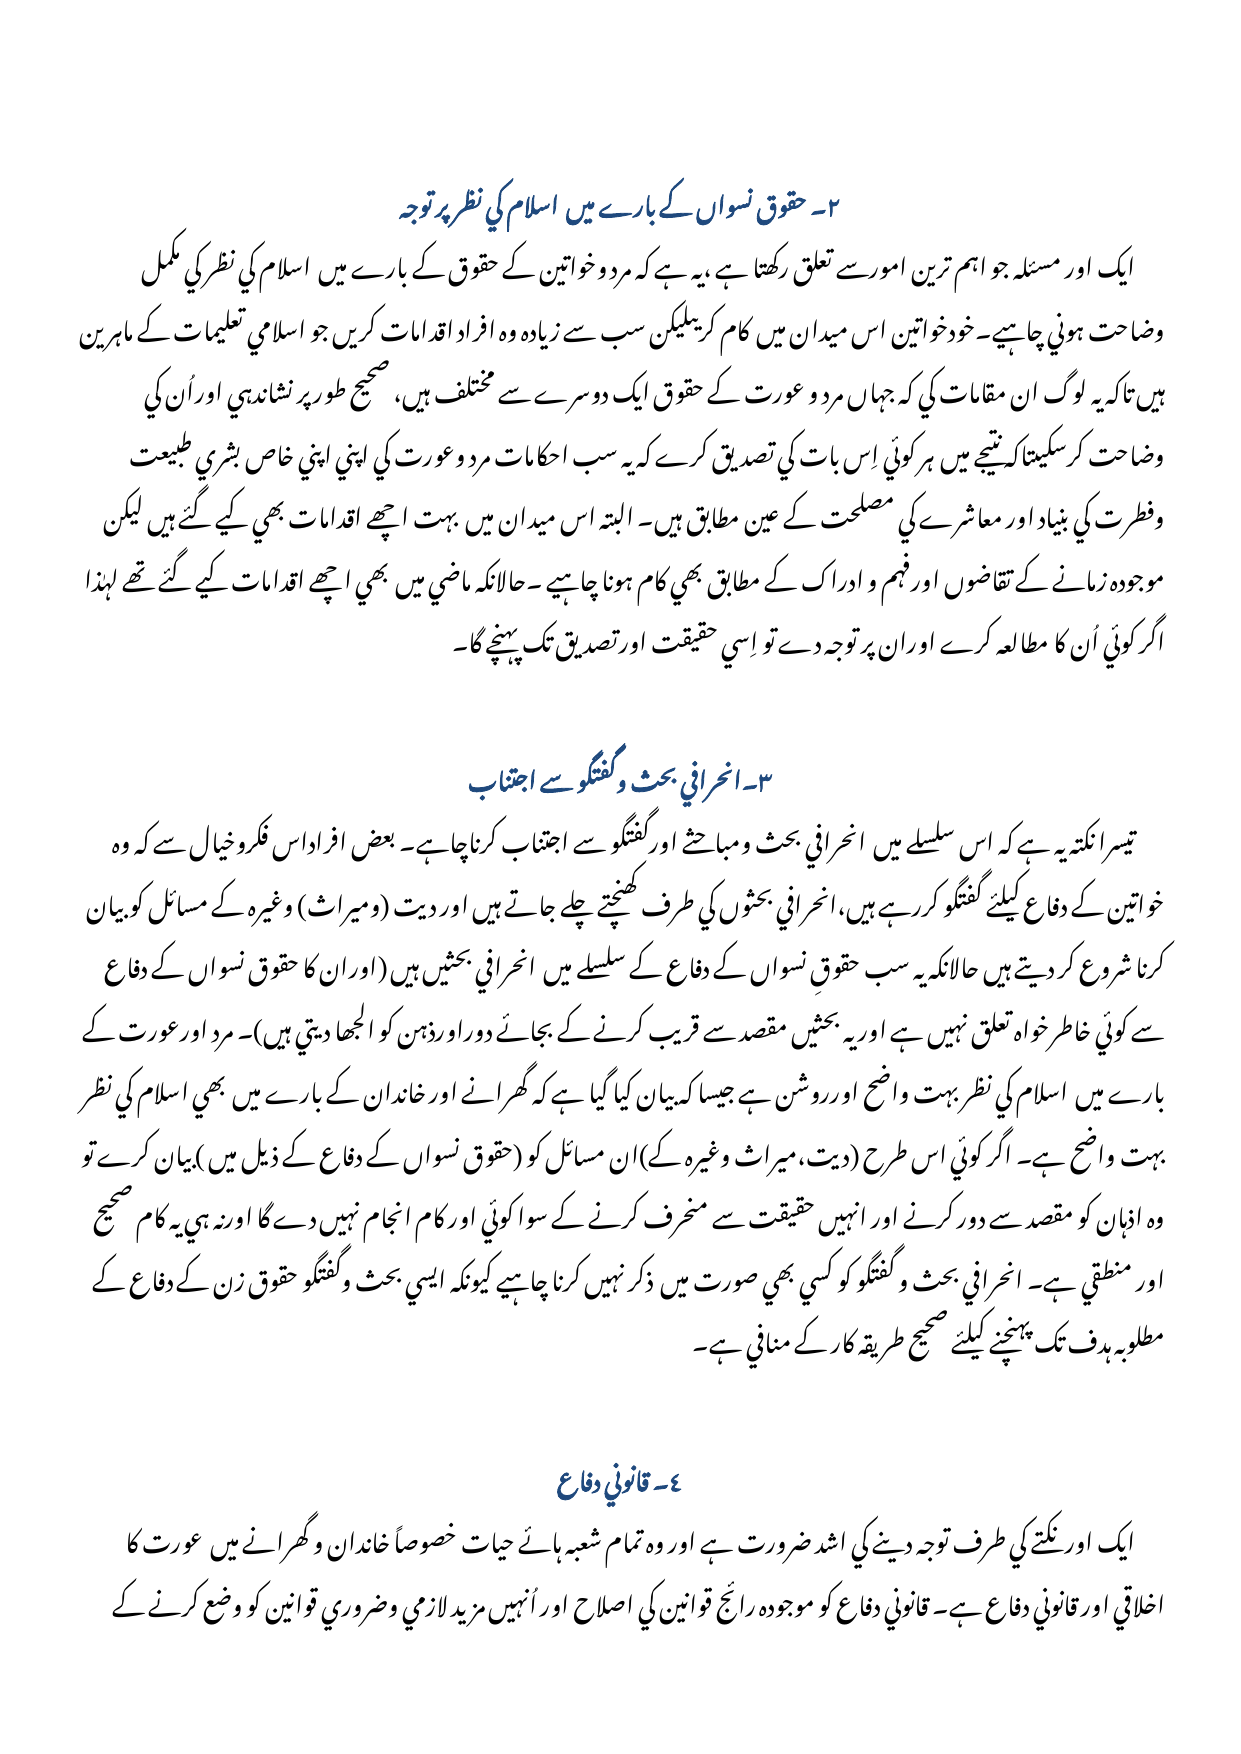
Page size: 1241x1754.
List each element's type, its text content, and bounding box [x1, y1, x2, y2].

subtitle ٣۔انحرافي بحث وگفتگو سے اجتناب [75, 744, 1165, 806]
subtitle ٢۔ حقوق نسواں کے بارے ميں اسلام کي نظر پر توجہ [75, 169, 1165, 231]
subtitle ٤۔ قانوني دفاع [75, 1444, 1165, 1506]
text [75, 1506, 1165, 1631]
text ايک اور مسئلہ جو اہم ترين امورسے تعلق رکھتا ہے ،يہ ہے کہ مرد وخواتين کے حقوق کے بارے ميں اسلام کي نظر کي مکمل وضاحت ہوني چاہيے۔خودخواتين اس ميدان ميں کام کريںليکن سب سے زيادہ وہ افراد اقدامات کريں جو اسلامي تعليمات کے ماہرين ہيں تاکہ يہ لوگ ان مقامات کي کہ جہاں مرد و عورت کے حقوق ايک دوسرے سے مختلف ہيں، صحيح طورپر نشاندہي اوراُن کي وضاحت کرسکيںتاکہ نتيجے ميں ہر کوئي اِس بات کي تصديق کرے کہ يہ سب احکامات مرد وعورت کي اپني اپني خاص بشري طبيعت وفطرت کي بنياد اور معاشرے کي مصلحت کے عين مطابق ہیں۔ البتہ اس ميدان ميں بہت اچھے اقدامات بھي کيے گئے ہيں ليکن موجودہ زمانے کے تقاضوں اورفہم و ادراک کے مطابق بھي کام ہونا چاہيے ۔حالانکہ ماضي ميں بھي اچھے اقدامات کيے گئے تھے لہٰذا اگر کوئي اُن کا مطالعہ کرے اوران پر توجہ دے تو اِسي حقيقت اورتصديق تک پہنچے گا۔ [75, 231, 1165, 669]
text تيسرا نکتہ يہ ہے کہ اس سلسلے ميں انحرافي بحث ومباحثے اورگفتگو سے اجتناب کرناچاہے۔ بعض افراداس فکروخيال سے کہ وہ خواتين کے دفاع کيلئے گفتگو کررہے ہيں،انحرافي بحثوں کي طرف کھنچتے چلے جاتے ہيں اور ديت (وميراث) وغيرہ کے مسائل کوبيان کرنا شروع کر ديتے ہيں حالانکہ يہ سب حقوقِ نسواں کے دفاع کے سلسلے ميں انحرافي بحثيں ہيں (اوران کا حقوق نسواں کے دفاع سے کوئي خاطرخواہ تعلق نہيں ہے اور يہ بحثيں مقصد سے قريب کرنے کے بجائے دوراورذہن کو الجھا ديتي ہيں)۔ مرد اورعورت کے بارے ميں اسلام کي نظر بہت واضح اورروشن ہے جيسا کہ بيان کيا گيا ہے کہ گھرانے اور خاندان کے بارے ميں بھي اسلام کي نظر بہت واضح ہے۔ اگر کوئي اس طرح (ديت،ميراث وغيرہ کے)ان مسائل کو (حقوق نسواں کے دفاع کے ذيل ميں ) بيان کرے تو وہ اذہان کو مقصد سے دور کرنے اور انہيں حقيقت سے منحرف کرنے کے سوا کوئي اور کام انجام نہيں دے گا اورنہ ہي يہ کام صحيح اور منطقي ہے۔ انحرافي بحث و گفتگو کو کسي بھي صورت ميں ذکر نہيں کرنا چاہيے کيونکہ ايسي بحث وگفتگو حقوق زن کے دفاع کے مطلوبہ ہدف تک پہنچنے کيلئے صحيح طريقہ کار کے منافي ہے۔ [75, 806, 1165, 1369]
